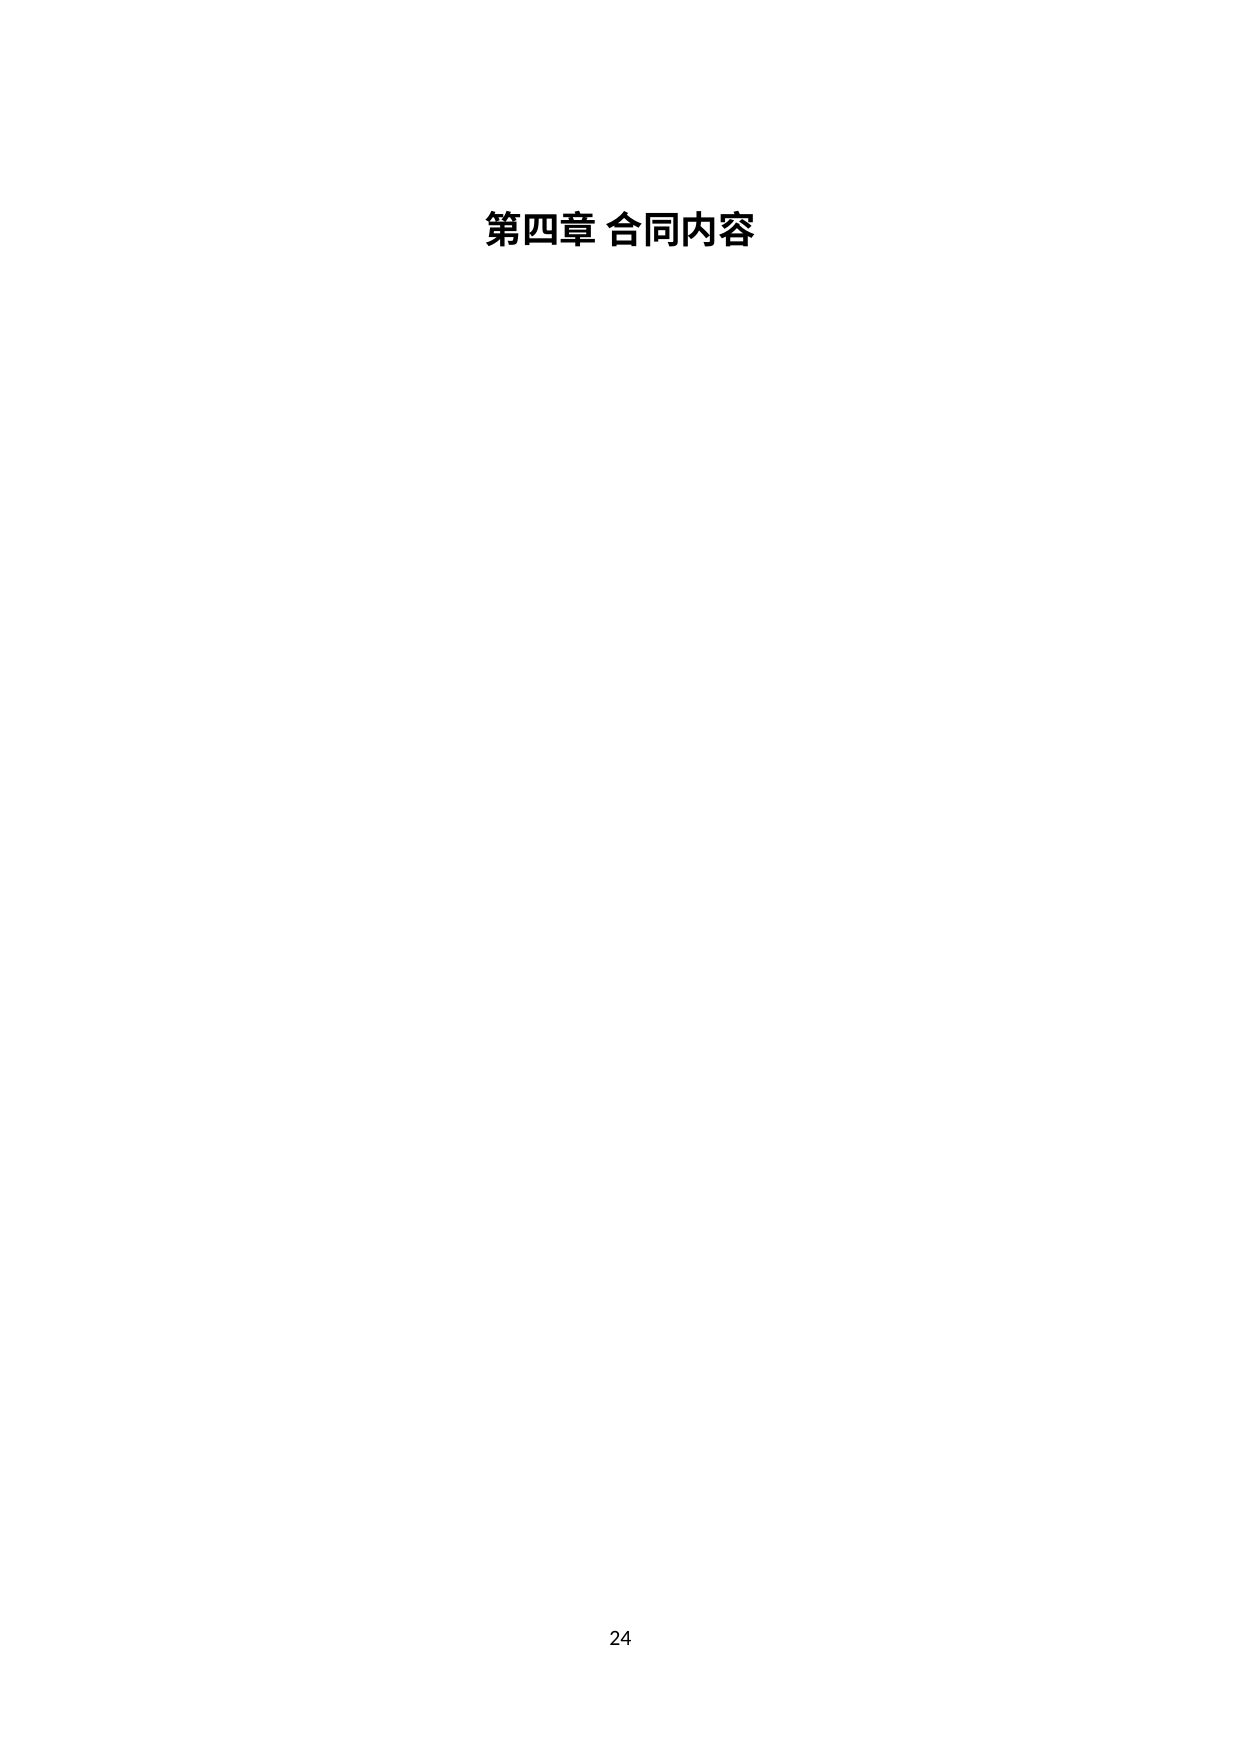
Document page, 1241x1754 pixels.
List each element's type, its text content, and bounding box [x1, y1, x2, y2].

subtitle 合同内容 [187, 194, 1053, 259]
